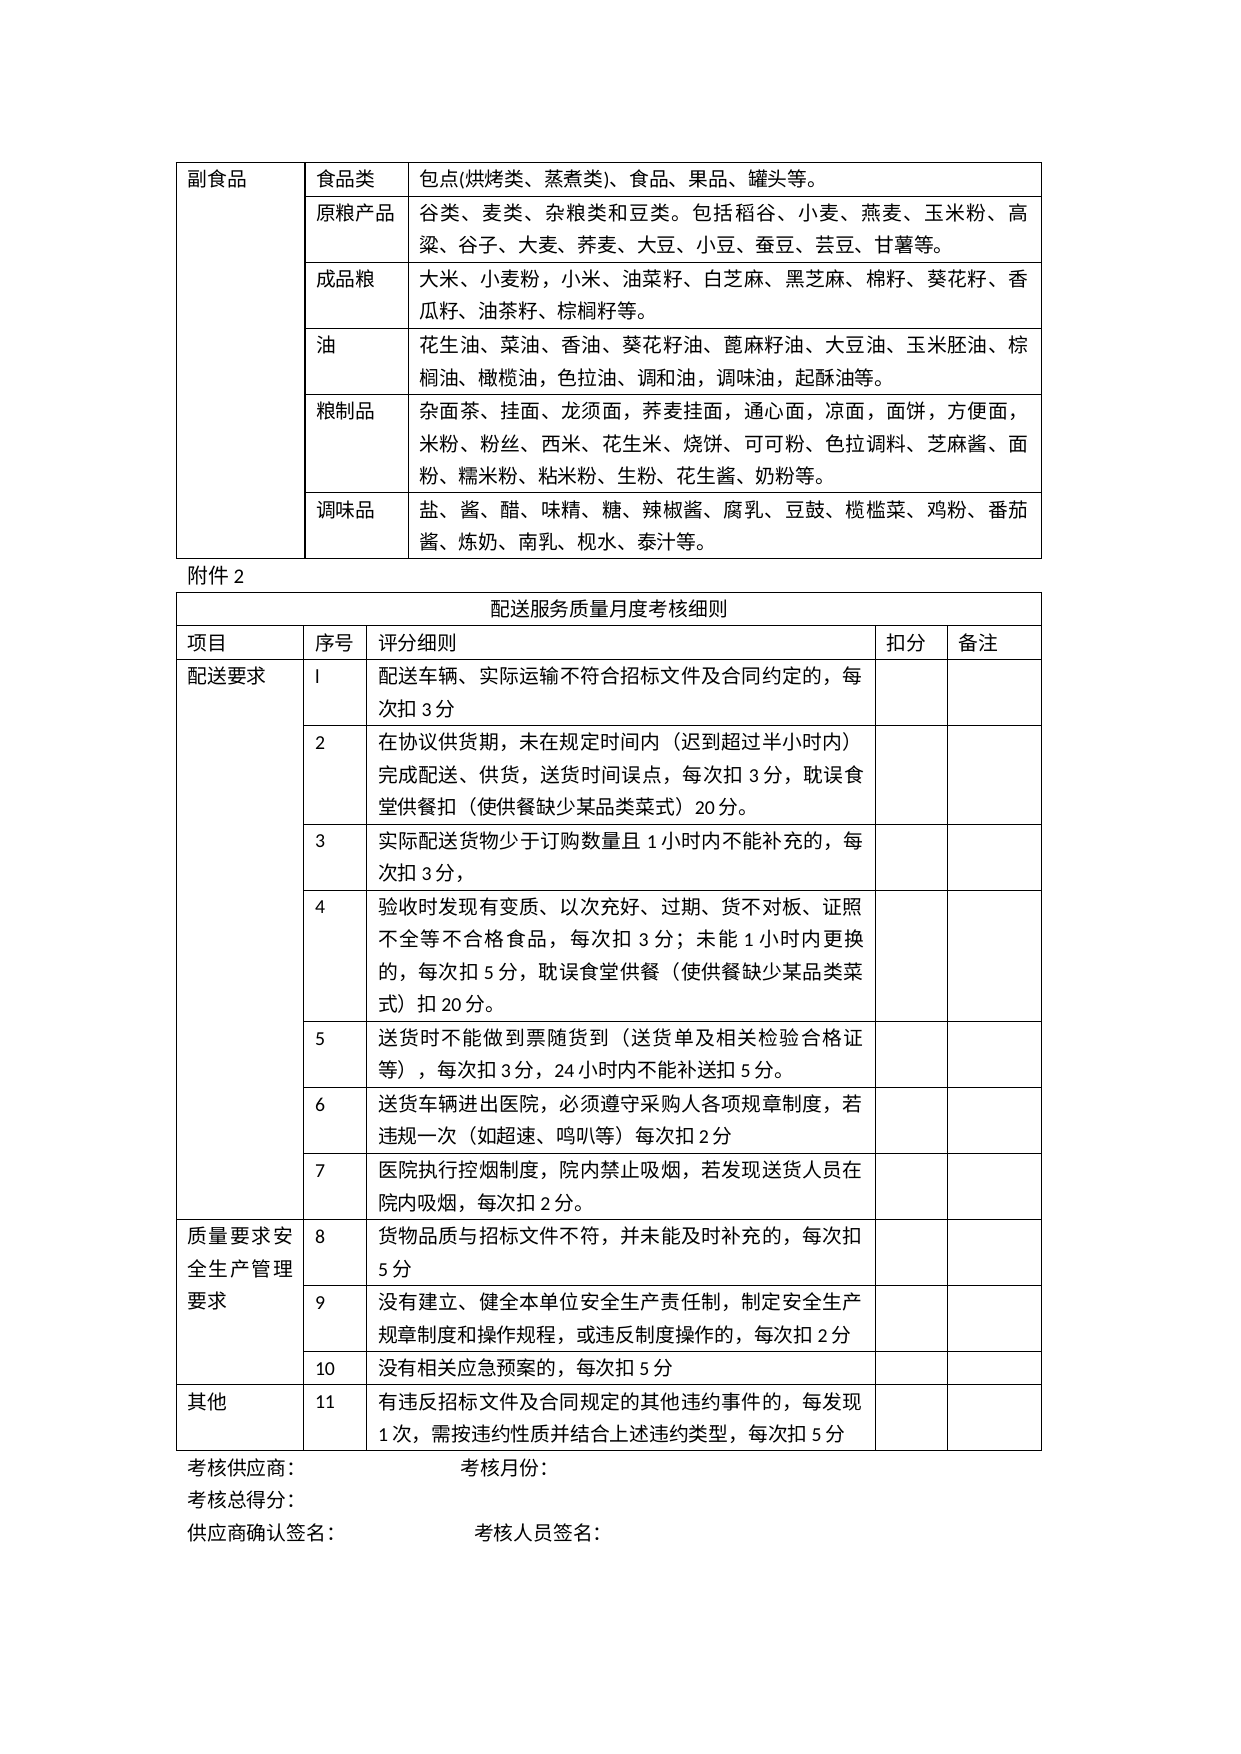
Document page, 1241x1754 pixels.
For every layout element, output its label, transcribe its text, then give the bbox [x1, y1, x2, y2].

table_cell [948, 1088, 1041, 1153]
table_cell 谷类、麦类、杂粮类和豆类。包括稻谷、小麦、燕麦、玉米粉、高粱、谷子、大麦、荞麦、大豆、小豆、蚕豆、芸豆、甘薯等。 [409, 197, 1041, 262]
table_cell 7 [304, 1154, 366, 1219]
text 附件2 [187, 559, 1053, 592]
table_cell [948, 726, 1041, 823]
table_cell 评分细则 [367, 626, 875, 659]
table_cell [876, 1352, 947, 1384]
table_cell [876, 1286, 947, 1351]
table_cell 其他 [177, 1385, 303, 1450]
table_cell 配送要求 [177, 660, 303, 1219]
table_cell 大米、小麦粉，小米、油菜籽、白芝麻、黑芝麻、棉籽、葵花籽、香瓜籽、油茶籽、棕榈籽等。 [409, 263, 1041, 328]
table_cell [948, 1352, 1041, 1384]
table_cell 包点(烘烤类、蒸煮类)、食品、果品、罐头等。 [409, 163, 1041, 196]
table_cell 原粮产品 [306, 197, 408, 262]
table_cell 调味品 [306, 493, 408, 558]
table_cell 成品粮 [306, 263, 408, 328]
table_cell [948, 1154, 1041, 1219]
table_cell [876, 660, 947, 725]
table_cell 考核供应商： 考核月份： 考核总得分： 供应商确认签名： 考核人员签名： [176, 1451, 1041, 1549]
table_cell 3 [304, 825, 366, 889]
table_cell 9 [304, 1286, 366, 1351]
table_cell 序号 [304, 626, 366, 659]
table_cell 8 [304, 1220, 366, 1285]
table_cell 食品类 [306, 163, 408, 196]
table_cell 6 [304, 1088, 366, 1153]
table_cell 11 [304, 1385, 366, 1450]
table_cell 花生油、菜油、香油、葵花籽油、蓖麻籽油、大豆油、玉米胚油、棕榈油、橄榄油，色拉油、调和油，调味油，起酥油等。 [409, 329, 1041, 394]
table_cell [948, 891, 1041, 1021]
table_cell 货物品质与招标文件不符，并未能及时补充的，每次扣5分 [367, 1220, 875, 1285]
table_cell 10 [304, 1352, 366, 1384]
table_cell 油 [306, 329, 408, 394]
table_cell [876, 825, 947, 889]
table_cell 备注 [948, 626, 1041, 659]
table_cell 项目 [177, 626, 303, 659]
table_cell 质量要求安全生产管理要求 [177, 1220, 303, 1384]
table_cell [948, 1385, 1041, 1450]
table_cell l [304, 660, 366, 725]
table_cell 送货车辆进出医院，必须遵守采购人各项规章制度，若违规一次（如超速、鸣叭等）每次扣2分 [367, 1088, 875, 1153]
table_cell 实际配送货物少于订购数量且1小时内不能补充的，每次扣3分， [367, 825, 875, 889]
table_cell 送货时不能做到票随货到（送货单及相关检验合格证等），每次扣3分，24小时内不能补送扣5分。 [367, 1022, 875, 1087]
table_cell 验收时发现有变质、以次充好、过期、货不对板、证照不全等不合格食品，每次扣3分；未能1小时内更换的，每次扣5分，耽误食堂供餐（使供餐缺少某品类菜式）扣20分。 [367, 891, 875, 1021]
table_cell [948, 825, 1041, 889]
table_cell 2 [304, 726, 366, 823]
table_cell [948, 1286, 1041, 1351]
table_cell 在协议供货期，未在规定时间内（迟到超过半小时内）完成配送、供货，送货时间误点，每次扣3分，耽误食堂供餐扣（使供餐缺少某品类菜式）20分。 [367, 726, 875, 823]
table_cell [876, 1088, 947, 1153]
table_cell 粮制品 [306, 395, 408, 492]
table_cell 有违反招标文件及合同规定的其他违约事件的，每发现1次，需按违约性质并结合上述违约类型，每次扣5分 [367, 1385, 875, 1450]
table_cell 4 [304, 891, 366, 1021]
table_cell [876, 1154, 947, 1219]
table_cell 盐、酱、醋、味精、糖、辣椒酱、腐乳、豆鼓、榄槛菜、鸡粉、番茄酱、炼奶、南乳、枧水、泰汁等。 [409, 493, 1041, 558]
table_cell 配送车辆、实际运输不符合招标文件及合同约定的，每次扣3分 [367, 660, 875, 725]
table_cell [948, 660, 1041, 725]
table_cell 扣分 [876, 626, 947, 659]
table_cell [948, 1220, 1041, 1285]
table_cell [876, 1385, 947, 1450]
table_cell [876, 1220, 947, 1285]
table_cell 副食品 [177, 163, 304, 558]
table_header 配送服务质量月度考核细则 [177, 593, 1041, 625]
table_cell 医院执行控烟制度，院内禁止吸烟，若发现送货人员在院内吸烟，每次扣2分。 [367, 1154, 875, 1219]
table_cell [876, 726, 947, 823]
table_cell 杂面茶、挂面、龙须面，荞麦挂面，通心面，凉面，面饼，方便面，米粉、粉丝、西米、花生米、烧饼、可可粉、色拉调料、芝麻酱、面粉、糯米粉、粘米粉、生粉、花生酱、奶粉等。 [409, 395, 1041, 492]
table_cell [876, 891, 947, 1021]
table_cell [948, 1022, 1041, 1087]
table_cell 没有建立、健全本单位安全生产责任制，制定安全生产规章制度和操作规程，或违反制度操作的，每次扣2分 [367, 1286, 875, 1351]
table_cell 没有相关应急预案的，每次扣5分 [367, 1352, 875, 1384]
table_cell 5 [304, 1022, 366, 1087]
table_cell [876, 1022, 947, 1087]
